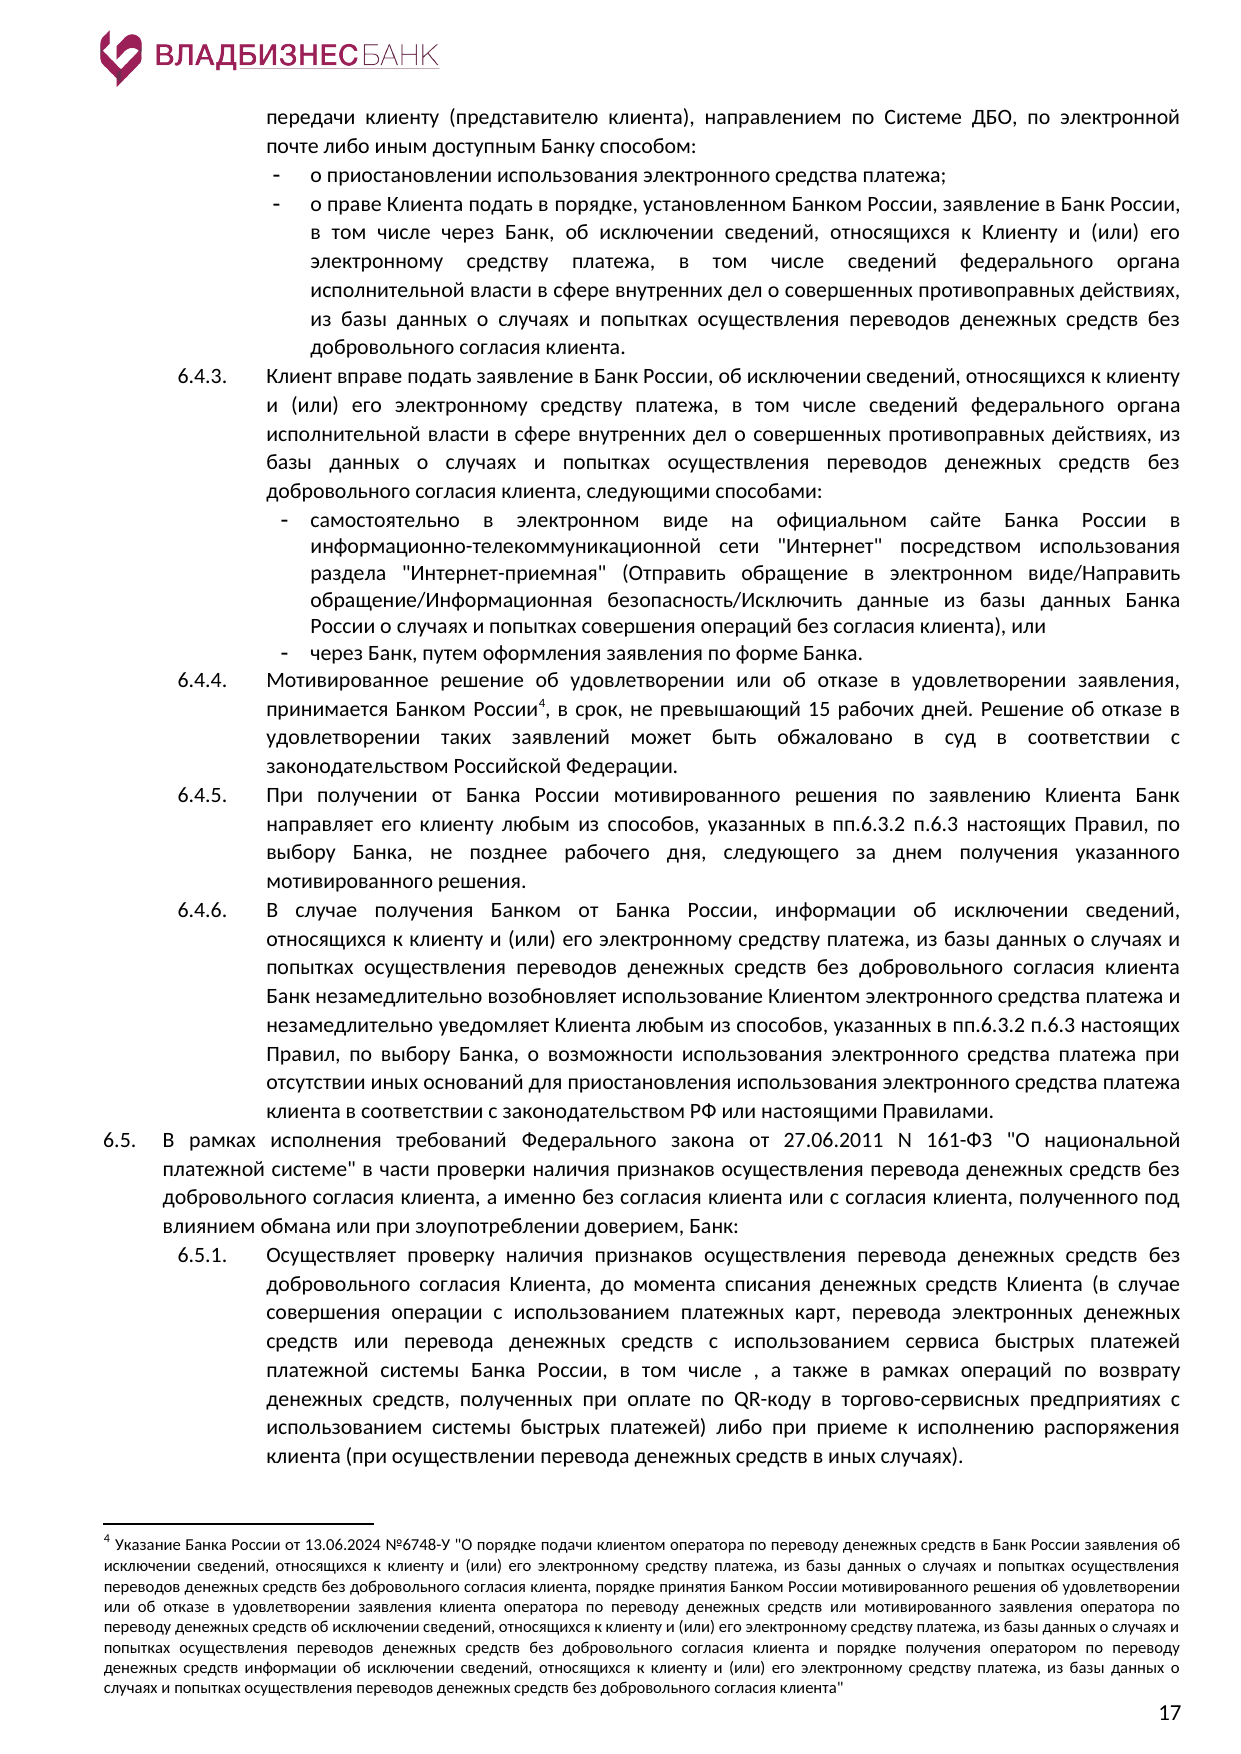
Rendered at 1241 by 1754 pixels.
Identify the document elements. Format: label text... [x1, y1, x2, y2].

list В случае получения Банком от Банка России, информации об исключении сведений, относящихся к клиенту и (или) его электронному средству платежа, из базы данных о случаях и попытках осуществления переводов денежных средств без добровольного согласия клиента Банк незамедлительно возобновляет использование Клиентом электронного средства платежа и незамедлительно уведомляет Клиента любым из способов, указанных в пп.6.3.2 п.6.3 настоящих Правил, по выбору Банка, о возможности использования электронного средства платежа при отсутствии иных оснований для приостановления использования электронного средства платежа клиента в соответствии с законодательством РФ или настоящими Правилами. [177, 896, 1181, 1124]
list Осуществляет проверку наличия признаков осуществления перевода денежных средств без добровольного согласия Клиента, до момента списания денежных средств Клиента (в случае совершения операции с использованием платежных карт, перевода электронных денежных средств или перевода денежных средств с использованием сервиса быстрых платежей платежной системы Банка России, в том числе , а также в рамках операций по возврату денежных средств, полученных при оплате по QR-коду в торгово-сервисных предприятиях с использованием системы быстрых платежей) либо при приеме к исполнению распоряжения клиента (при осуществлении перевода денежных средств в иных случаях). [177, 1241, 1181, 1469]
list В рамках исполнения требований Федерального закона от 27.06.2011 N 161-ФЗ "О национальной платежной системе" в части проверки наличия признаков осуществления перевода денежных средств без добровольного согласия клиента, а именно без согласия клиента или с согласия клиента, полученного под влиянием обмана или при злоупотреблении доверием, Банк: [103, 1126, 1181, 1239]
list самостоятельно в электронном виде на официальном сайте Банка России в информационно-телекоммуникационной сети "Интернет" посредством использования раздела "Интернет-приемная" (Отправить обращение в электронном виде/Направить обращение/Информационная безопасность/Исключить данные из базы данных Банка России о случаях и попытках совершения операций без согласия клиента), или [281, 506, 1181, 639]
list При получении от Банка России мотивированного решения по заявлению Клиента Банк направляет его клиенту любым из способов, указанных в пп.6.3.2 п.6.3 настоящих Правил, по выбору Банка, не позднее рабочего дня, следующего за днем получения указанного мотивированного решения. [177, 781, 1181, 894]
list Мотивированное решение об удовлетворении или об отказе в удовлетворении заявления, принимается Банком России, в срок, не превышающий 15 рабочих дней. Решение об отказе в удовлетворении таких заявлений может быть обжаловано в суд в соответствии с законодательством Российской Федерации. [177, 666, 1181, 779]
picture [59, 29, 480, 89]
list о приостановлении использования электронного средства платежа; [273, 161, 1181, 188]
list о праве Клиента подать в порядке, установленном Банком России, заявление в Банк России, в том числе через Банк, об исключении сведений, относящихся к Клиенту и (или) его электронному средству платежа, в том числе сведений федерального органа исполнительной власти в сфере внутренних дел о совершенных противоправных действиях, из базы данных о случаях и попытках осуществления переводов денежных средств без добровольного согласия клиента. [273, 190, 1181, 360]
list через Банк, путем оформления заявления по форме Банка. [281, 639, 1181, 666]
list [177, 103, 1181, 159]
list Клиент вправе подать заявление в Банк России, об исключении сведений, относящихся к клиенту и (или) его электронному средству платежа, в том числе сведений федерального органа исполнительной власти в сфере внутренних дел о совершенных противоправных действиях, из базы данных о случаях и попытках осуществления переводов денежных средств без добровольного согласия клиента, следующими способами: [177, 362, 1181, 504]
